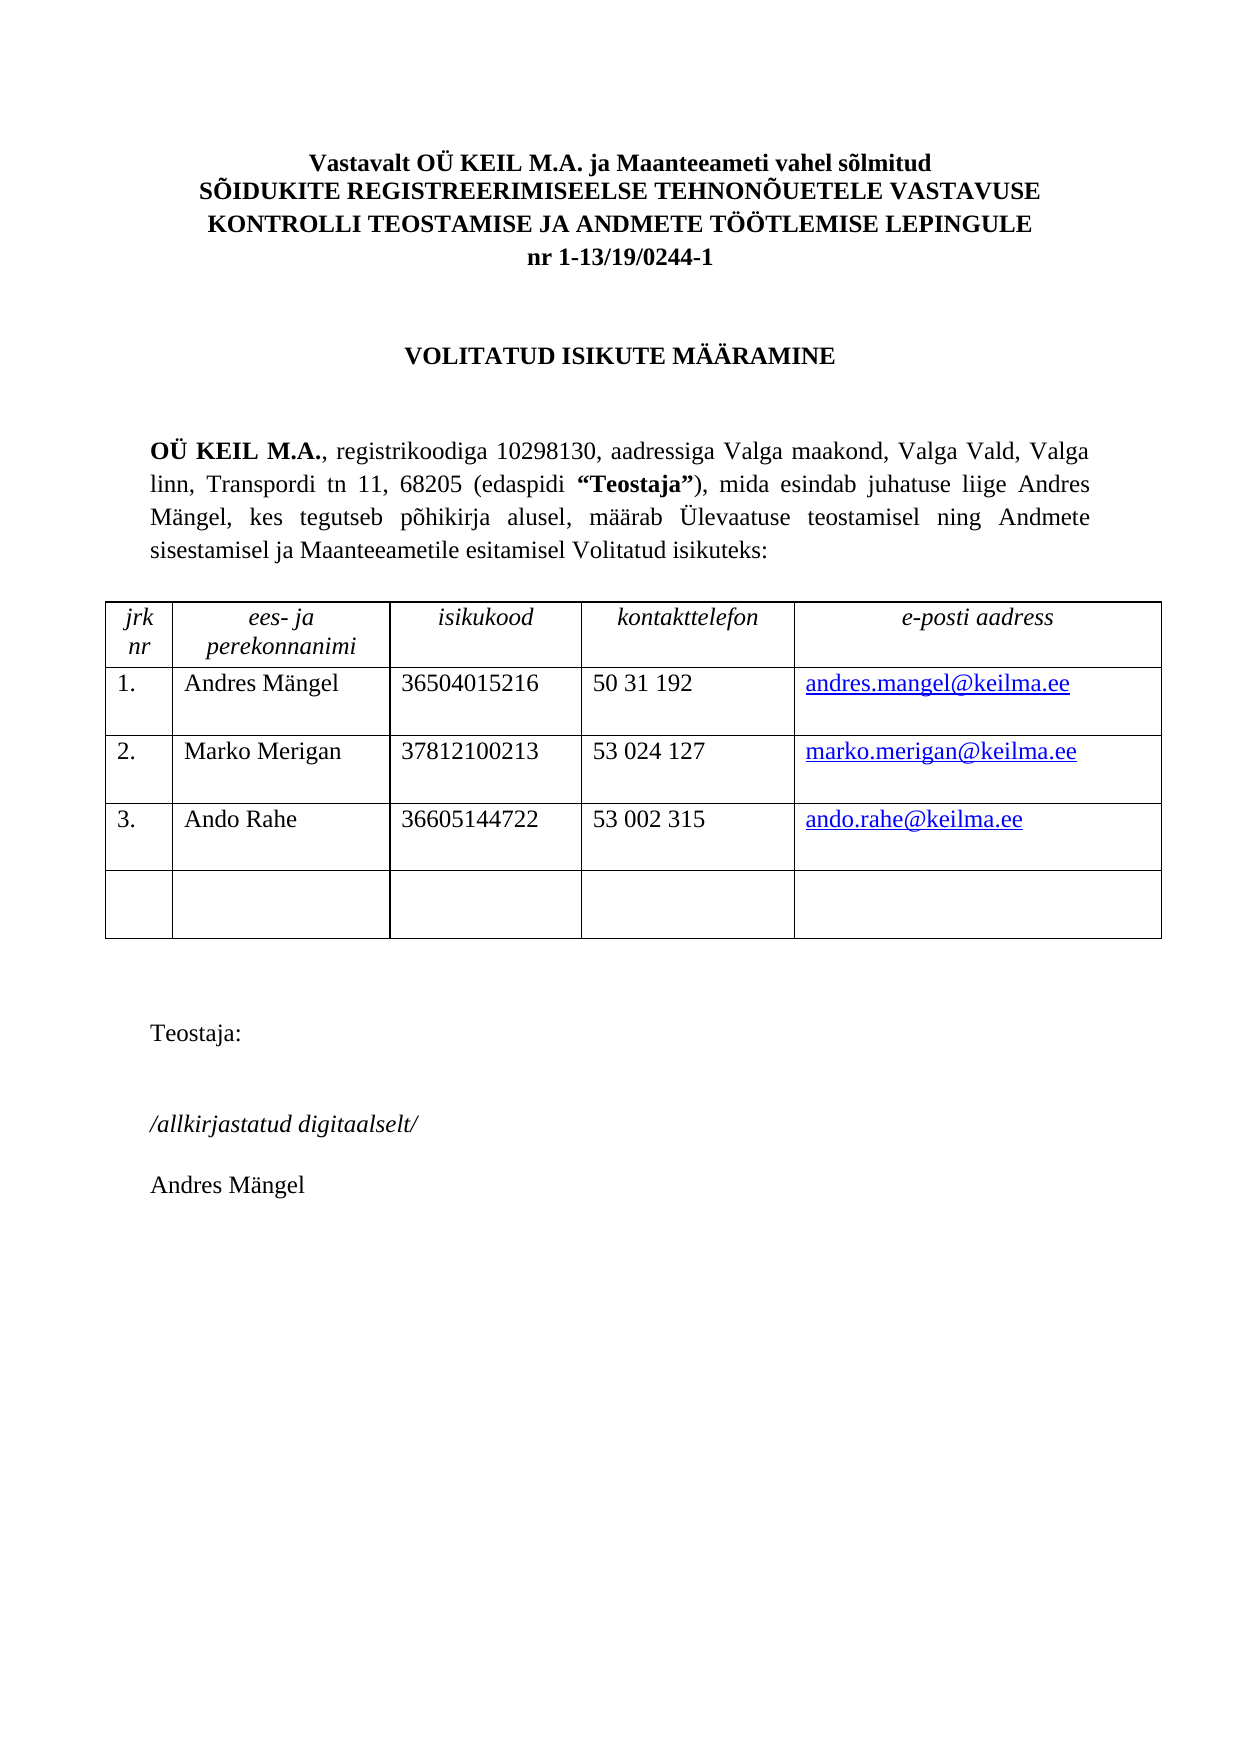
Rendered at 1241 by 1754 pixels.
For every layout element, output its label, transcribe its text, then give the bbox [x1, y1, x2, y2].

text nr 1-13/19/0244-1 [150, 242, 1090, 271]
table_header isikukood [391, 603, 581, 667]
text KONTROLLI TEOSTAMISE JA ANDMETE TÖÖTLEMISE LEPINGULE [150, 209, 1090, 238]
table_cell Ando Rahe [173, 804, 389, 870]
text SÕIDUKITE REGISTREERIMISEELSE TEHNONÕUETELE VASTAVUSE [150, 176, 1090, 205]
text VOLITATUD ISIKUTE MÄÄRAMINE [150, 341, 1090, 370]
table_cell 1. [106, 668, 172, 735]
text OÜ KEIL M.A., registrikoodiga 10298130, aadressiga Valga maakond, Valga Vald, Valga linn, Transpordi tn 11, 68205 (edaspidi “Teostaja”), mida esindab juhatuse liige Andres Mängel, kes tegutseb põhikirja alusel, määrab Ülevaatuse teostamisel ning Andmete sisestamisel ja Maanteeametile esitamisel Volitatud isikuteks: [150, 436, 1090, 564]
table_cell 2. [106, 736, 172, 803]
table_cell [106, 871, 172, 938]
table_cell [391, 871, 581, 938]
table_header kontakttelefon [582, 603, 794, 667]
table_cell 3. [106, 804, 172, 870]
table_cell [582, 871, 794, 938]
table_cell [173, 871, 389, 938]
table_cell ando.rahe@keilma.ee [795, 804, 1161, 870]
table_header e-posti aadress [795, 603, 1161, 667]
table_cell 36605144722 [391, 804, 581, 870]
table_cell andres.mangel@keilma.ee [795, 668, 1161, 735]
table_cell 53 024 127 [582, 736, 794, 803]
text Teostaja: [150, 1018, 1090, 1046]
table_cell marko.merigan@keilma.ee [795, 736, 1161, 803]
table_cell [795, 871, 1161, 938]
table_cell Marko Merigan [173, 736, 389, 803]
table_cell 37812100213 [391, 736, 581, 803]
table_header ees- ja perekonnanimi [173, 603, 389, 667]
text /allkirjastatud digitaalselt/ [150, 1109, 1090, 1137]
table_cell 53 002 315 [582, 804, 794, 870]
table_cell 50 31 192 [582, 668, 794, 735]
text Andres Mängel [150, 1171, 1090, 1199]
table_cell Andres Mängel [173, 668, 389, 735]
table_header jrk nr [106, 603, 172, 667]
text Vastavalt OÜ KEIL M.A. ja Maanteeameti vahel sõlmitud [150, 148, 1090, 176]
table_cell 36504015216 [391, 668, 581, 735]
